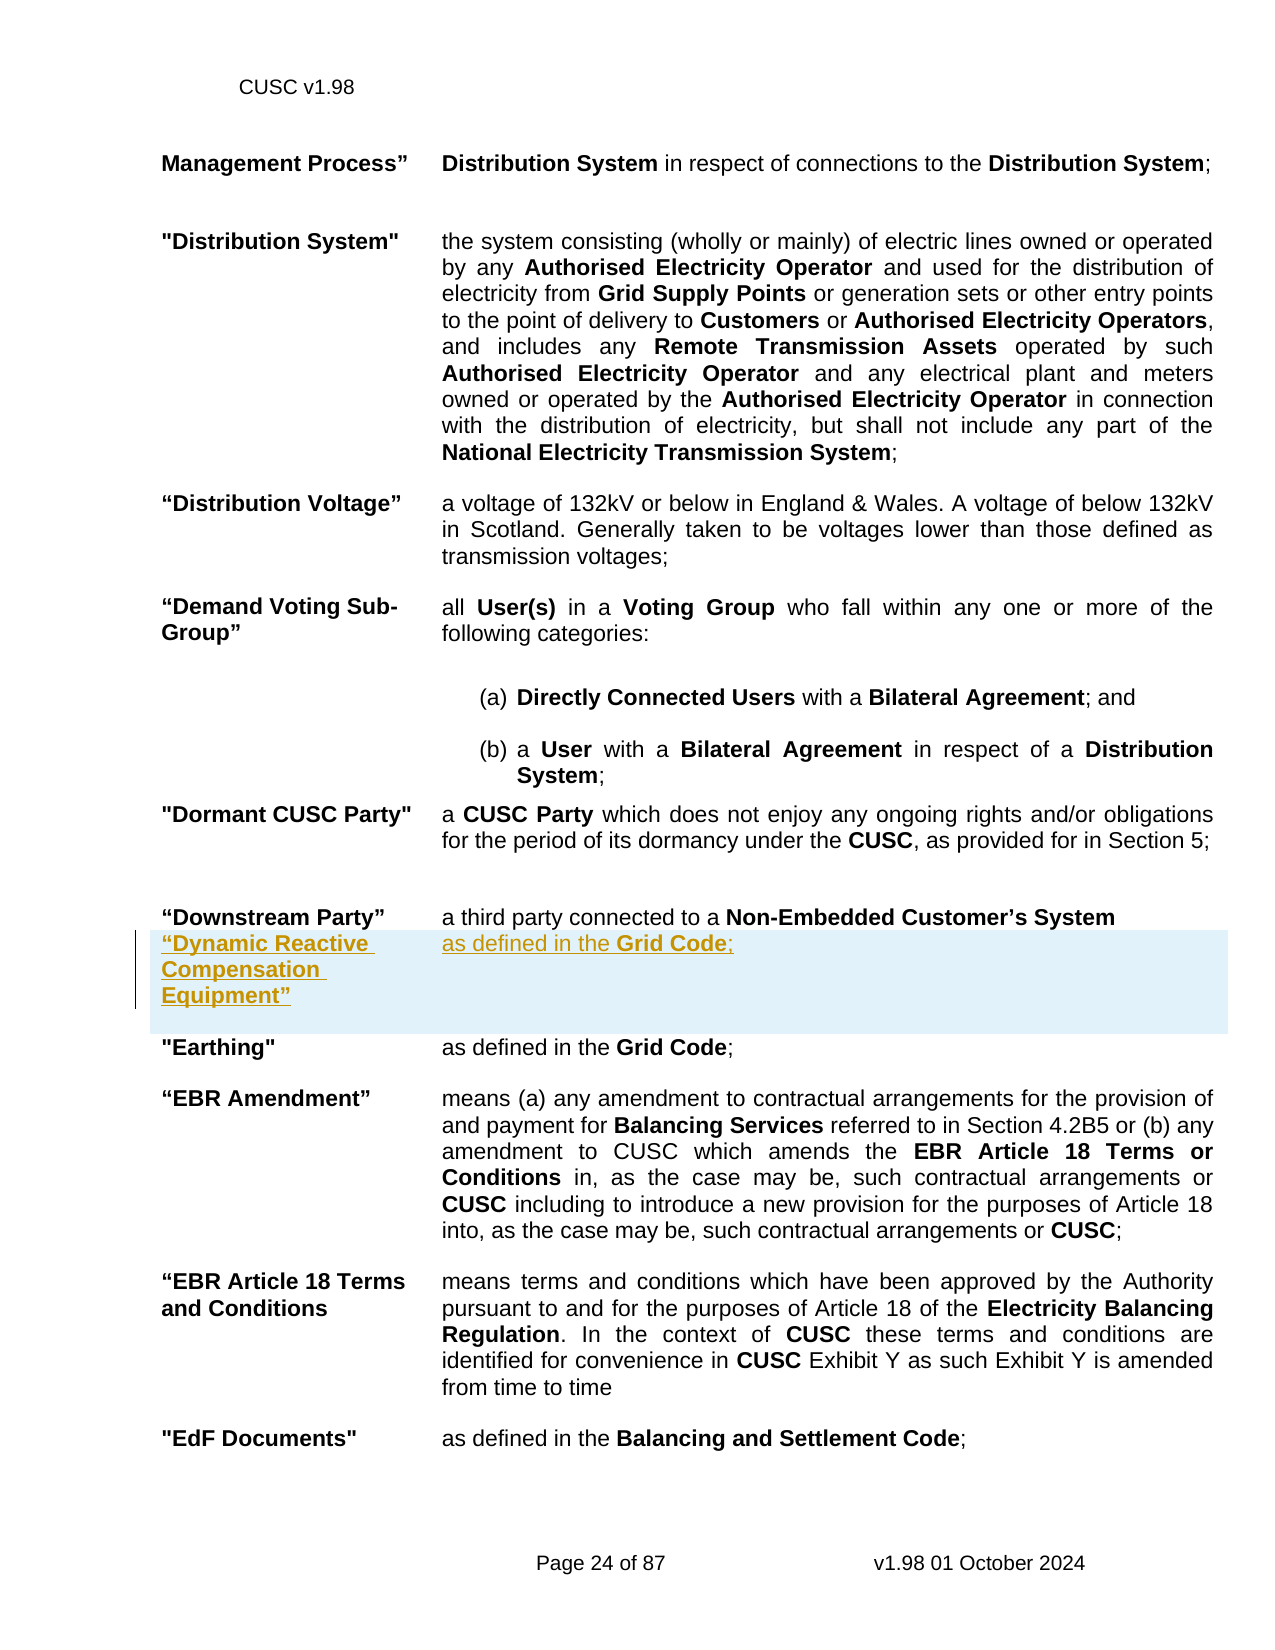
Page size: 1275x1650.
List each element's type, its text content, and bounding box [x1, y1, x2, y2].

table_cell the system consisting (wholly or mainly) of electric lines owned or operated by any Authorised Electricity Operator and used for the distribution of electricity from Grid Supply Points or generation sets or other entry points to the point of delivery to Customers or Authorised Electricity Operators, and includes any Remote Transmission Assets operated by such Authorised Electricity Operator and any electrical plant and meters owned or operated by the Authorised Electricity Operator in connection with the distribution of electricity, but shall not include any part of the National Electricity Transmission System; [431, 228, 1225, 490]
table_cell a CUSC Party which does not enjoy any ongoing rights and/or obligations for the period of its dormancy under the CUSC, as provided for in Section 5; [431, 801, 1225, 903]
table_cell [431, 150, 1225, 228]
table_cell “Downstream Party” [150, 904, 431, 930]
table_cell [431, 1425, 1225, 1451]
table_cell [150, 150, 431, 228]
table_cell "Dormant CUSC Party" [150, 801, 431, 903]
table_cell “EBR Amendment” [150, 1085, 431, 1268]
table_cell "EdF Documents" [150, 1425, 431, 1451]
table_cell a third party connected to a Non-Embedded Customer’s System [431, 904, 1225, 930]
table_cell means terms and conditions which have been approved by the Authority pursuant to and for the purposes of Article 18 of the Electricity Balancing Regulation. In the context of CUSC these terms and conditions are identified for convenience in CUSC Exhibit Y as such Exhibit Y is amended from time to time [431, 1268, 1225, 1425]
table_cell a voltage of 132kV or below in England & Wales. A voltage of below 132kV in Scotland. Generally taken to be voltages lower than those defined as transmission voltages; all User(s) in a Voting Group who fall within any one or more of the following categories: Directly Connected Users with a Bilateral Agreement; and a User with a Bilateral Agreement in respect of a Distribution System; [431, 490, 1225, 801]
table_cell “Distribution Voltage” “Demand Voting Sub- Group” [150, 490, 431, 801]
table_cell "Distribution System" [150, 228, 431, 490]
table_cell as defined in the Grid Code; [431, 1034, 1225, 1085]
table_cell "Earthing" [150, 1034, 431, 1085]
table_cell “EBR Article 18 Terms and Conditions [150, 1268, 431, 1425]
table_cell means (a) any amendment to contractual arrangements for the provision of and payment for Balancing Services referred to in Section 4.2B5 or (b) any amendment to CUSC which amends the EBR Article 18 Terms or Conditions in, as the case may be, such contractual arrangements or CUSC including to introduce a new provision for the purposes of Article 18 into, as the case may be, such contractual arrangements or CUSC; [431, 1085, 1225, 1268]
